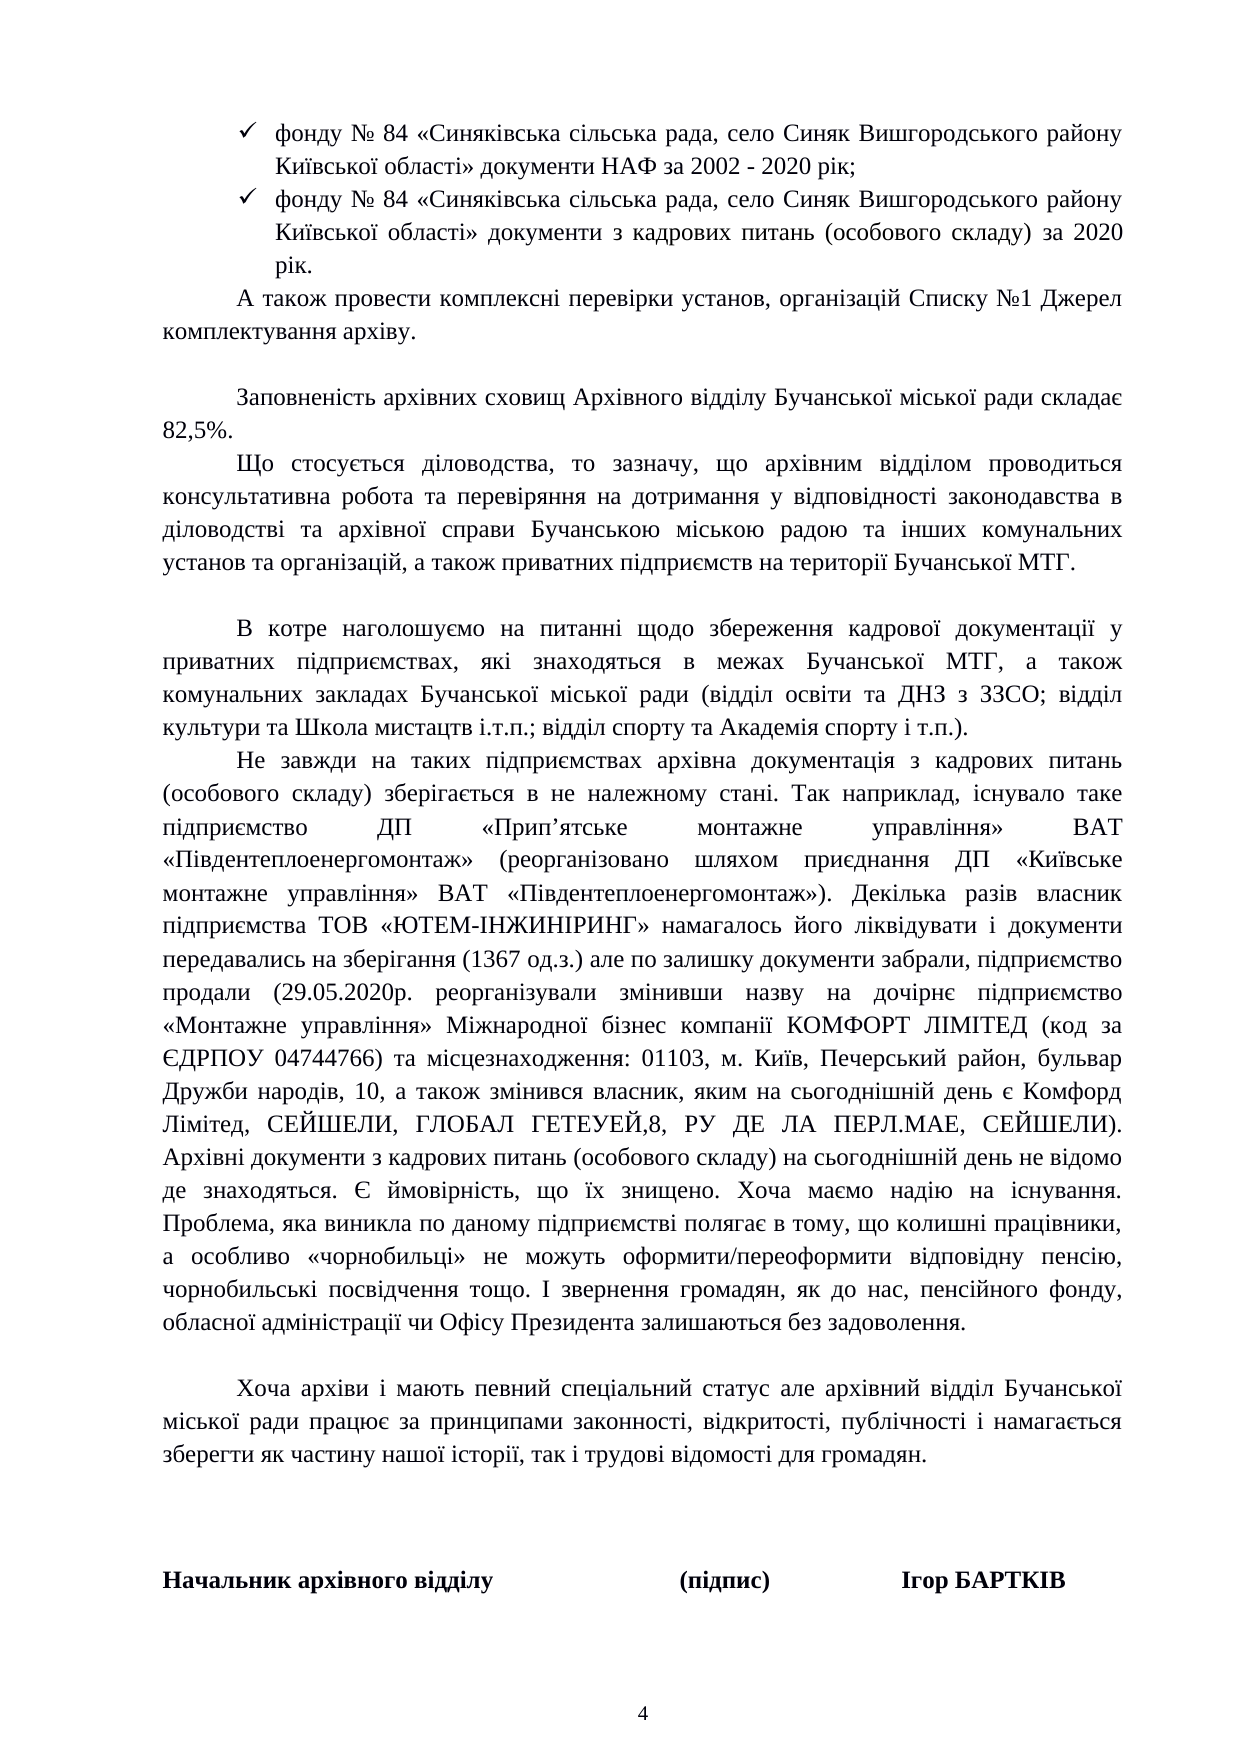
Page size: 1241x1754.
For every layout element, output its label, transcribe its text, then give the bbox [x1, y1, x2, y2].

text Не завжди на таких підприємствах архівна документація з кадрових питань (особового складу) зберігається в не належному стані. Так наприклад, існувало таке підприємство ДП «Прип’ятське монтажне управління» ВАТ «Південтеплоенергомонтаж» (реорганізовано шляхом приєднання ДП «Київське монтажне управління» ВАТ «Південтеплоенергомонтаж»). Декілька разів власник підприємства ТОВ «ЮТЕМ-ІНЖИНІРИНГ» намагалось його ліквідувати і документи передавались на зберігання (1367 од.з.) але по залишку документи забрали, підприємство продали (29.05.2020р. реорганізували змінивши назву на дочірнє підприємство «Монтажне управління» Міжнародної бізнес компанії КОМФОРТ ЛІМІТЕД (код за ЄДРПОУ 04744766) та місцезнаходження: 01103, м. Київ, Печерський район, бульвар Дружби народів, 10, а також змінився власник, яким на сьогоднішній день є Комфорд Лімітед, СЕЙШЕЛИ, ГЛОБАЛ ГЕТЕУЕЙ,8, РУ ДЕ ЛА ПЕРЛ.МАЕ, СЕЙШЕЛИ). Архівні документи з кадрових питань (особового складу) на сьогоднішній день не відомо де знаходяться. Є ймовірність, що їх знищено. Хоча маємо надію на існування. Проблема, яка виникла по даному підприємстві полягає в тому, що колишні працівники, а особливо «чорнобильці» не можуть оформити/переоформити відповідну пенсію, чорнобильські посвідчення тощо. І звернення громадян, як до нас, пенсійного фонду, обласної адміністрації чи Офісу Президента залишаються без задоволення. [162, 746, 1123, 1336]
text А також провести комплексні перевірки установ, організацій Списку №1 Джерел комплектування архіву. [162, 283, 1123, 345]
list фонду № 84 «Синяківська сільська рада, село Синяк Вишгородського району Київської області» документи з кадрових питань (особового складу) за 2020 рік. [237, 184, 1123, 279]
text В котре наголошуємо на питанні щодо збереження кадрової документації у приватних підприємствах, які знаходяться в межах Бучанської МТГ, а також комунальних закладах Бучанської міської ради (відділ освіти та ДНЗ з ЗЗСО; відділ культури та Школа мистацтв і.т.п.; відділ спорту та Академія спорту і т.п.). [162, 613, 1123, 741]
text Заповненість архівних сховищ Архівного відділу Бучанської міської ради складає 82,5%. [162, 382, 1123, 444]
text Хоча архіви і мають певний спеціальний статус але архівний відділ Бучанської міської ради працює за принципами законності, відкритості, публічності і намагається зберегти як частину нашої історії, так і трудові відомості для громадян. [162, 1373, 1123, 1468]
list фонду № 84 «Синяківська сільська рада, село Синяк Вишгородського району Київської області» документи НАФ за 2002 - 2020 рік; [237, 118, 1123, 180]
text Начальник архівного відділу (підпис) Ігор БАРТКІВ [162, 1565, 1123, 1594]
text Що стосується діловодства, то зазначу, що архівним відділом проводиться консультативна робота та перевіряння на дотримання у відповідності законодавства в діловодстві та архівної справи Бучанською міською радою та інших комунальних установ та організацій, а також приватних підприємств на території Бучанської МТГ. [162, 448, 1123, 576]
